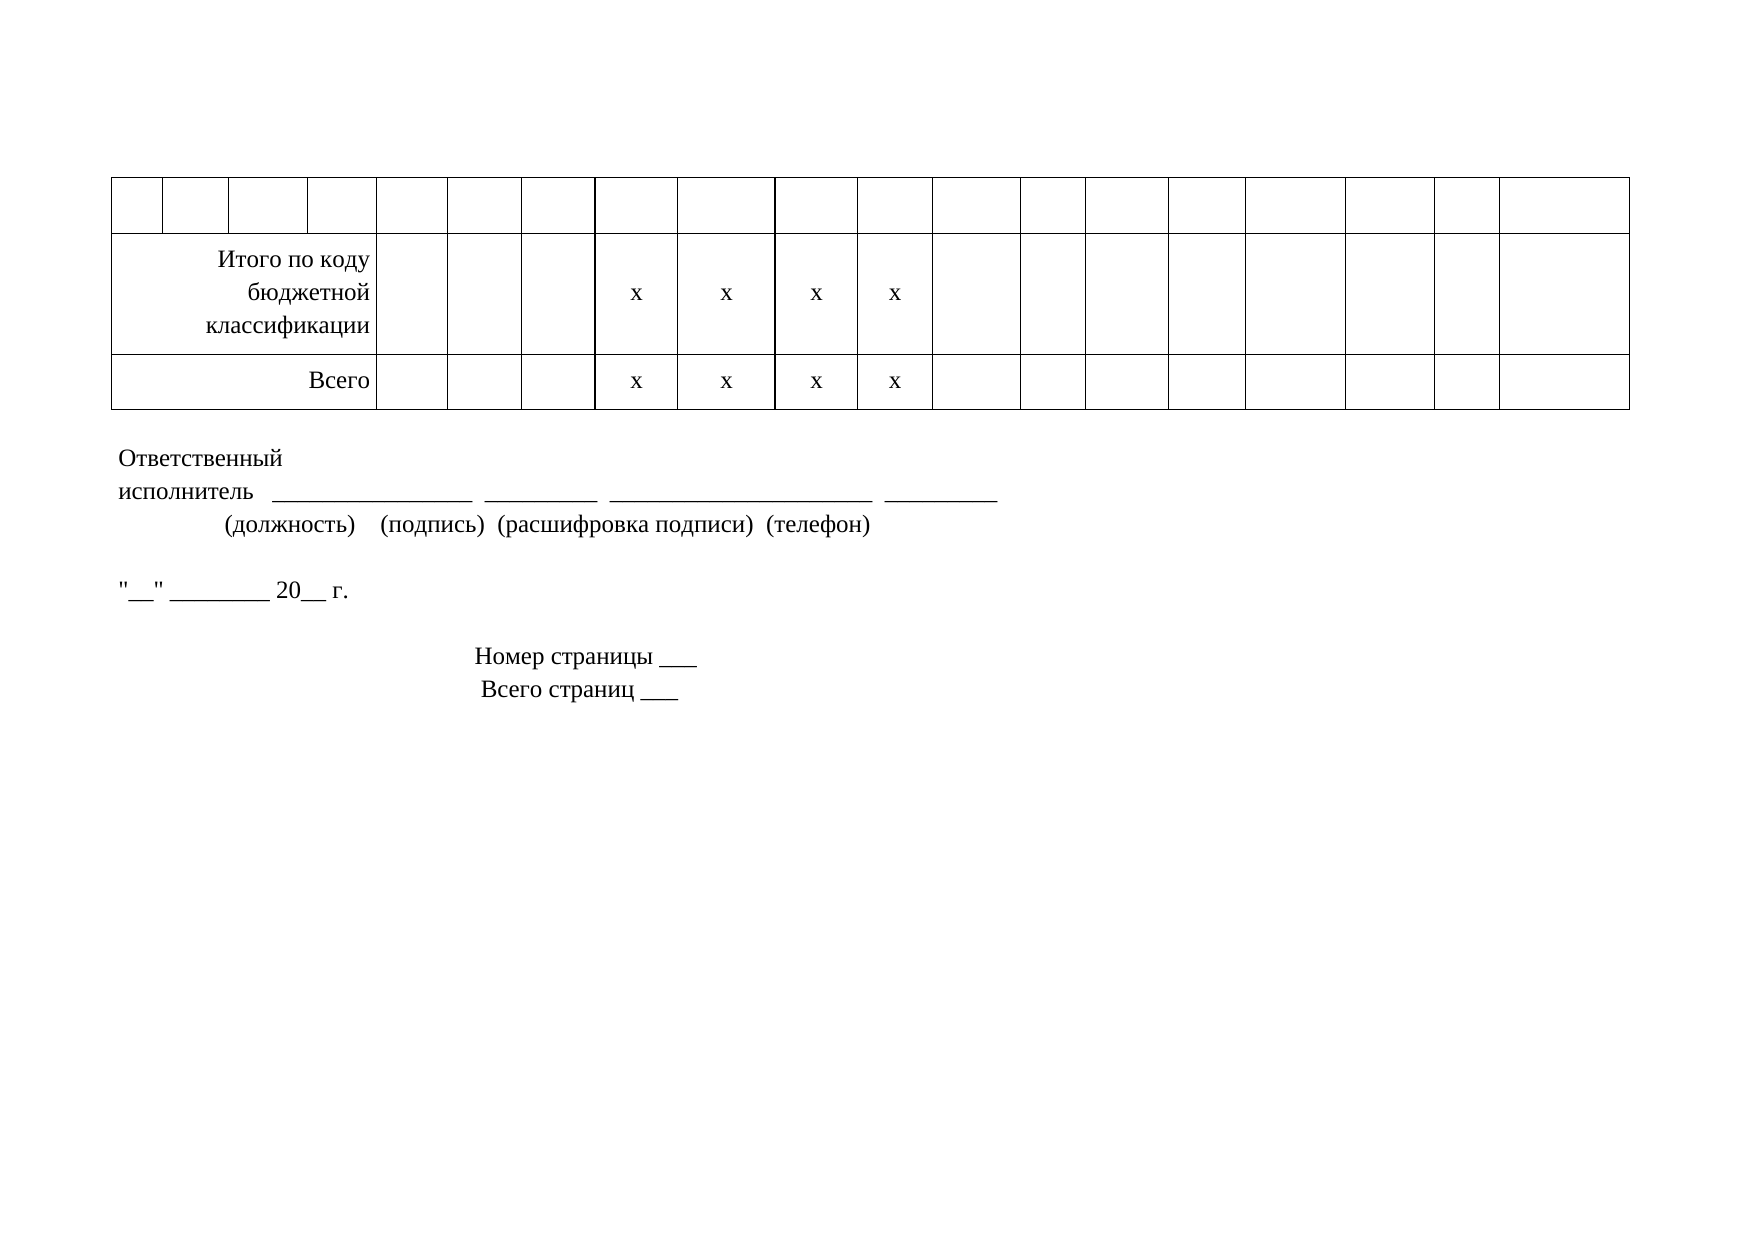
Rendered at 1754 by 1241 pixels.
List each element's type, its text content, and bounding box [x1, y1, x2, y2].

table_cell [1086, 178, 1168, 232]
table_cell [1021, 355, 1085, 409]
table_cell [1435, 355, 1499, 409]
table_cell x [858, 234, 932, 353]
table_cell [377, 234, 447, 353]
table_cell [1246, 355, 1345, 409]
table_cell x [776, 234, 857, 353]
table_cell [1500, 178, 1629, 232]
table_cell [678, 178, 774, 232]
table_cell [1086, 355, 1168, 409]
table_cell [1500, 355, 1629, 409]
table_cell [1246, 234, 1345, 353]
table_cell [1500, 234, 1629, 353]
table_cell [1021, 178, 1085, 232]
table_cell Итого по коду бюджетной классификации [112, 234, 376, 353]
table_cell [1435, 178, 1499, 232]
text Всего страниц ___ [118, 674, 1636, 703]
table_cell [522, 355, 594, 409]
table_cell [1346, 234, 1434, 353]
table_cell [596, 178, 677, 232]
table_cell [1021, 234, 1085, 353]
table_cell [1435, 234, 1499, 353]
table_cell [1246, 178, 1345, 232]
table_cell [776, 178, 857, 232]
table_cell [1346, 178, 1434, 232]
table_cell [1169, 234, 1245, 353]
table_cell [1346, 355, 1434, 409]
text Ответственный [118, 443, 1636, 472]
table_cell x [678, 355, 774, 409]
text (должность) (подпись) (расшифровка подписи) (телефон) [118, 509, 1636, 538]
table_cell [522, 234, 594, 353]
table_cell Всего [112, 355, 376, 409]
table_cell [1086, 234, 1168, 353]
table_cell x [596, 234, 677, 353]
text исполнитель ________________ _________ _____________________ _________ [118, 476, 1636, 504]
table_cell [1169, 355, 1245, 409]
table_cell [1169, 178, 1245, 232]
table_cell [933, 355, 1020, 409]
text "__" ________ 20__ г. [118, 575, 1636, 604]
table_cell x [776, 355, 857, 409]
table_cell [377, 355, 447, 409]
table_cell x [858, 355, 932, 409]
table_cell x [678, 234, 774, 353]
table_cell [448, 355, 521, 409]
text Номер страницы ___ [118, 641, 1636, 670]
table_cell [933, 178, 1020, 232]
table_cell [933, 234, 1020, 353]
table_cell [448, 234, 521, 353]
table_cell x [596, 355, 677, 409]
table_cell [858, 178, 932, 232]
